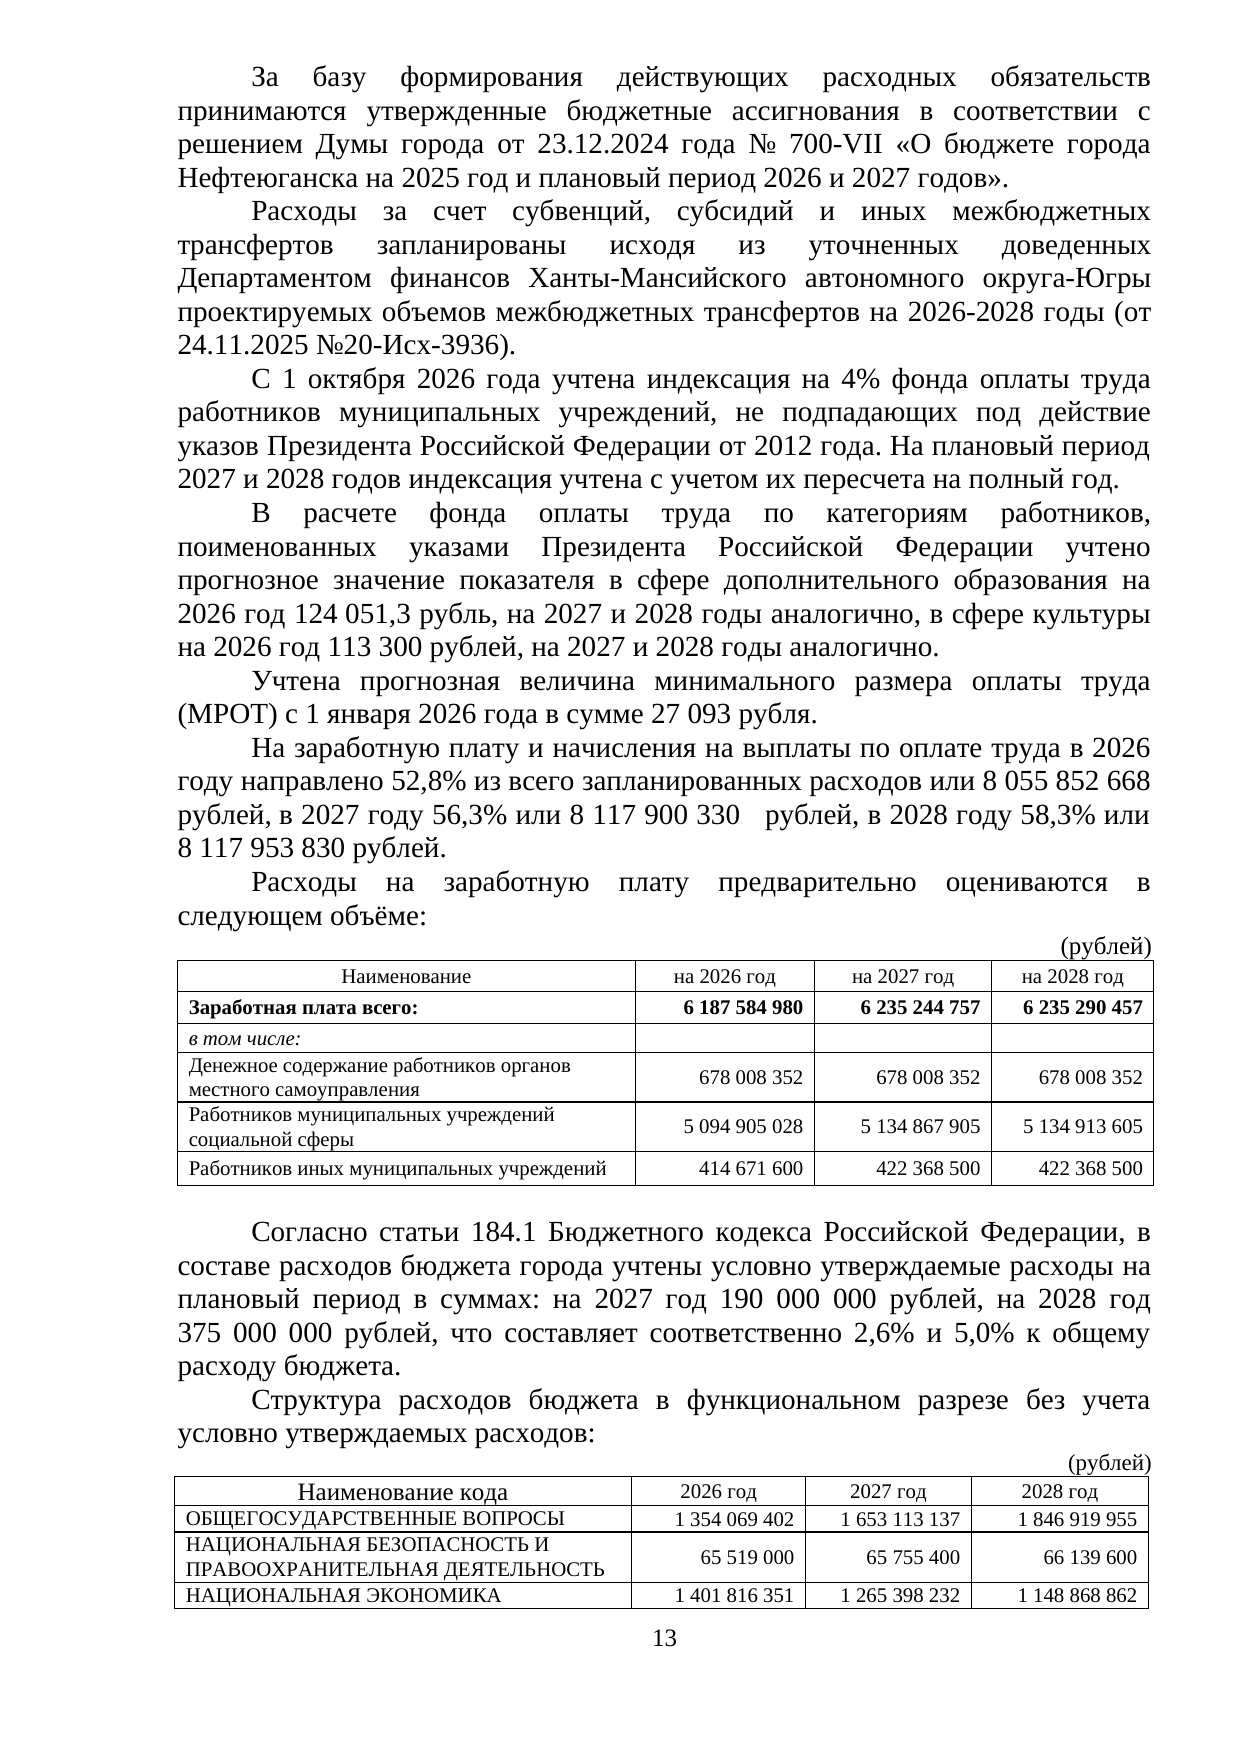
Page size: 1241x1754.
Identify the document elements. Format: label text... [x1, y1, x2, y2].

table_cell 1 354 069 402 [632, 1506, 805, 1531]
text Расходы за счет субвенций, субсидий и иных межбюджетных трансфертов запланированы исходя из уточненных доведенных Департаментом финансов Ханты-Мансийского автономного округа-Югры проектируемых объемов межбюджетных трансфертов на 2026-2028 годы (от 24.11.2025 №20-Исх-3936). [177, 193, 1152, 361]
table_header на 2028 год [992, 961, 1153, 991]
table_cell 1 148 868 862 [972, 1583, 1148, 1608]
table_header на 2026 год [636, 961, 814, 991]
table_cell 6 235 290 457 [992, 992, 1153, 1022]
table_cell 1 401 816 351 [632, 1583, 805, 1608]
table_cell 678 008 352 [815, 1053, 991, 1101]
table_cell [636, 1024, 814, 1052]
table_cell Денежное содержание работников органов местного самоуправления [178, 1053, 635, 1101]
text С 1 октября 2026 года учтена индексация на 4% фонда оплаты труда работников муниципальных учреждений, не подпадающих под действие указов Президента Российской Федерации от 2012 года. На плановый период 2027 и 2028 годов индексация учтена с учетом их пересчета на полный год. [177, 361, 1152, 495]
table_cell 678 008 352 [636, 1053, 814, 1101]
table_cell 65 519 000 [632, 1533, 805, 1582]
table_cell 6 235 244 757 [815, 992, 991, 1022]
text Структура расходов бюджета в функциональном разрезе без учета условно утверждаемых расходов: [177, 1382, 1152, 1449]
table_header 2026 год [632, 1477, 805, 1505]
table_cell 5 134 867 905 [815, 1103, 991, 1151]
text На заработную плату и начисления на выплаты по оплате труда в 2026 году направлено 52,8% из всего запланированных расходов или 8 055 852 668 рублей, в 2027 году 56,3% или 8 117 900 330 рублей, в 2028 году 58,3% или 8 117 953 830 рублей. [177, 730, 1152, 864]
text (рублей) [177, 931, 1152, 960]
table_cell 5 134 913 605 [992, 1103, 1153, 1151]
table_header 2027 год [806, 1477, 971, 1505]
text В расчете фонда оплаты труда по категориям работников, поименованных указами Президента Российской Федерации учтено прогнозное значение показателя в сфере дополнительного образования на 2026 год 124 051,3 рубль, на 2027 и 2028 годы аналогично, в сфере культуры на 2026 год 113 300 рублей, на 2027 и 2028 годы аналогично. [177, 495, 1152, 663]
text За базу формирования действующих расходных обязательств принимаются утвержденные бюджетные ассигнования в соответствии с решением Думы города от 23.12.2024 года № 700-VII «О бюджете города Нефтеюганска на 2025 год и плановый период 2026 и 2027 годов». [177, 59, 1152, 193]
table_header Наименование кода [175, 1477, 631, 1505]
table_cell [992, 1024, 1153, 1052]
table_cell НАЦИОНАЛЬНАЯ ЭКОНОМИКА [175, 1583, 631, 1608]
table_cell 5 094 905 028 [636, 1103, 814, 1151]
table_cell 1 846 919 955 [972, 1506, 1148, 1531]
table_cell 66 139 600 [972, 1533, 1148, 1582]
table_header на 2027 год [815, 961, 991, 991]
table_cell [815, 1024, 991, 1052]
table_cell НАЦИОНАЛЬНАЯ БЕЗОПАСНОСТЬ И ПРАВООХРАНИТЕЛЬНАЯ ДЕЯТЕЛЬНОСТЬ [175, 1533, 631, 1582]
table_cell 65 755 400 [806, 1533, 971, 1582]
table_cell 678 008 352 [992, 1053, 1153, 1101]
table_cell 1 265 398 232 [806, 1583, 971, 1608]
table_cell Работников муниципальных учреждений социальной сферы [178, 1103, 635, 1151]
table_header Наименование [178, 961, 635, 991]
table_cell 1 653 113 137 [806, 1506, 971, 1531]
text Учтена прогнозная величина минимального размера оплаты труда (МРОТ) с 1 января 2026 года в сумме 27 093 рубля. [177, 663, 1152, 730]
text Расходы на заработную плату предварительно оцениваются в следующем объёме: [177, 864, 1152, 931]
table_cell Работников иных муниципальных учреждений [178, 1152, 635, 1184]
table_cell 422 368 500 [992, 1152, 1153, 1184]
table_header 2028 год [972, 1477, 1148, 1505]
table_cell 414 671 600 [636, 1152, 814, 1184]
table_cell ОБЩЕГОСУДАРСТВЕННЫЕ ВОПРОСЫ [175, 1506, 631, 1531]
table_cell 6 187 584 980 [636, 992, 814, 1022]
text Согласно статьи 184.1 Бюджетного кодекса Российской Федерации, в составе расходов бюджета города учтены условно утверждаемые расходы на плановый период в суммах: на 2027 год 190 000 000 рублей, на 2028 год 375 000 000 рублей, что составляет соответственно 2,6% и 5,0% к общему расходу бюджета. [177, 1214, 1152, 1382]
table_cell в том числе: [178, 1024, 635, 1052]
text (рублей) [177, 1449, 1152, 1476]
table_cell Заработная плата всего: [178, 992, 635, 1022]
table_cell 422 368 500 [815, 1152, 991, 1184]
